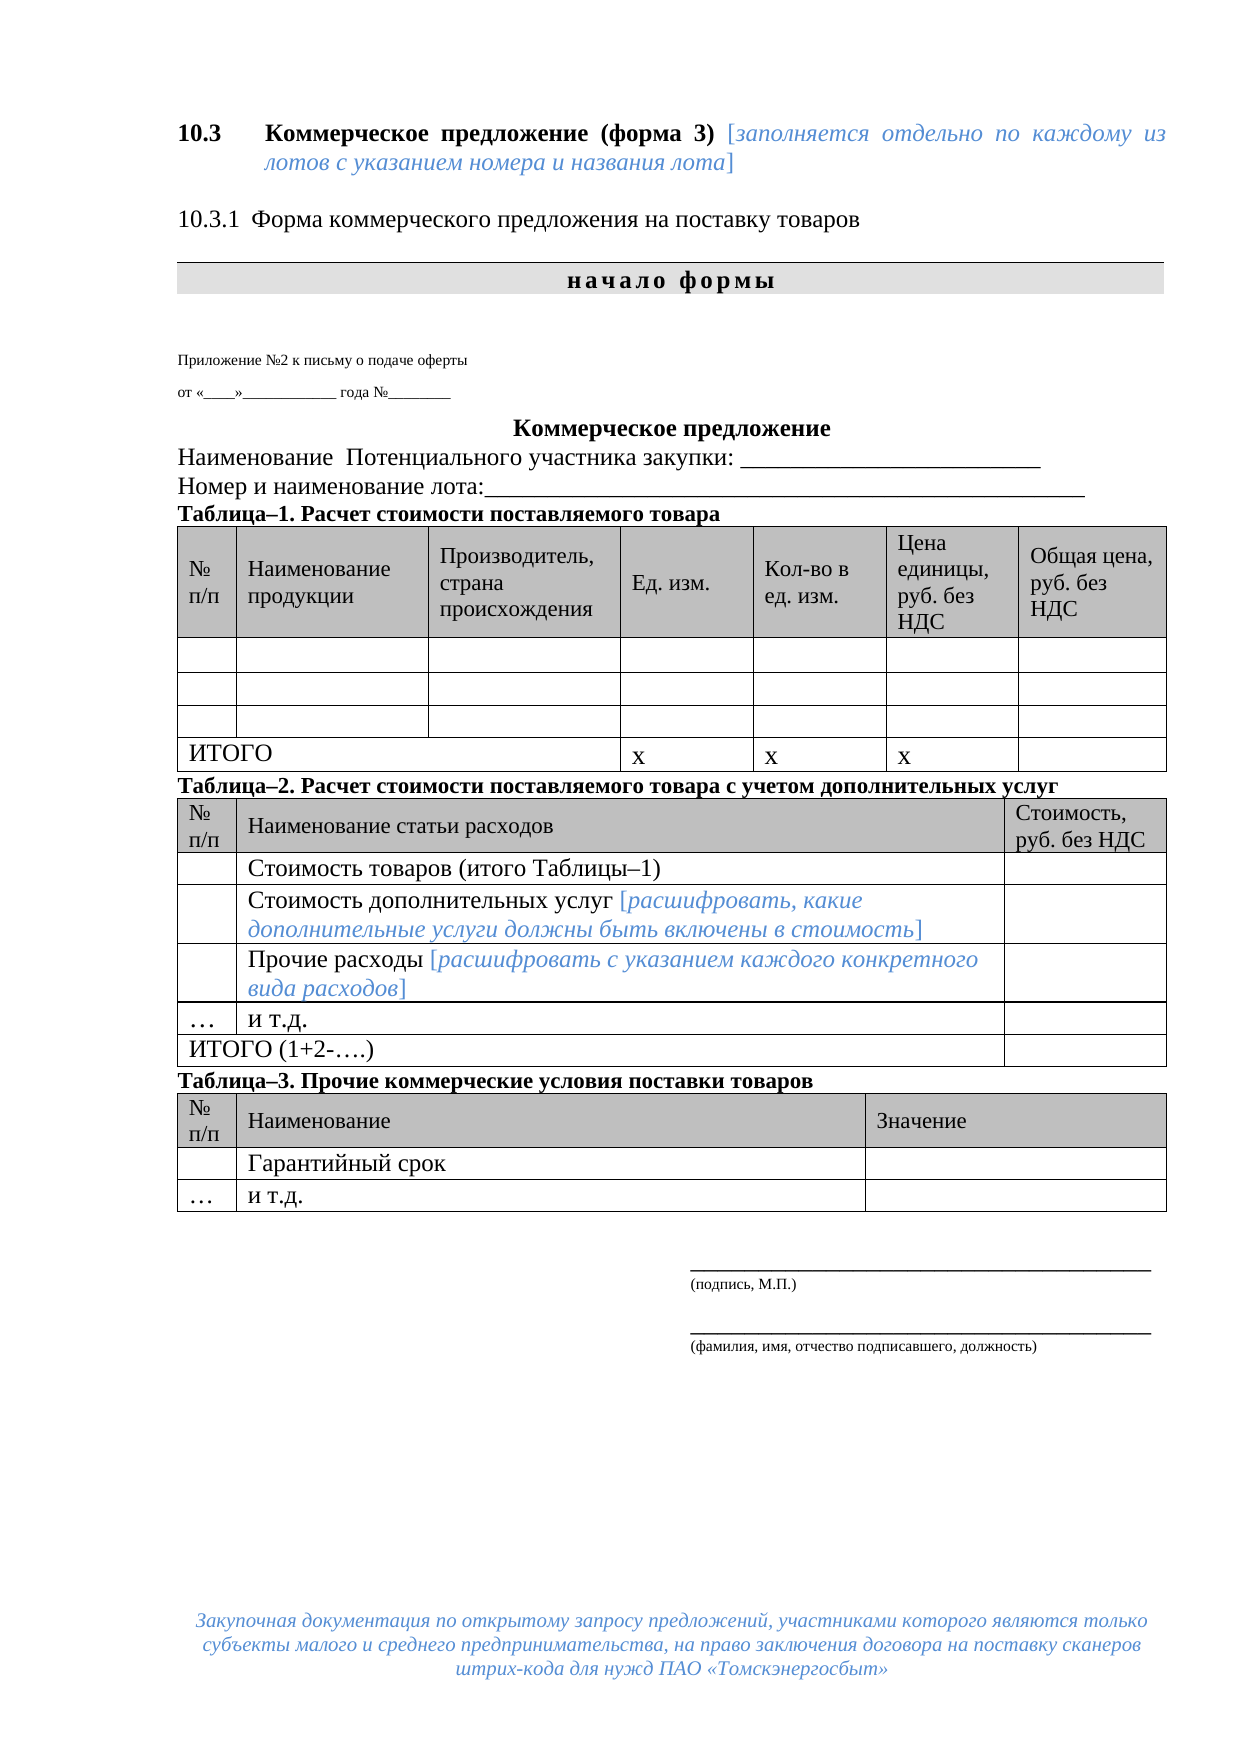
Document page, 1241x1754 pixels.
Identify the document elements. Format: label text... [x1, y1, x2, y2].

table_cell [1005, 853, 1166, 884]
table_cell [754, 706, 886, 737]
table_header Стоимость, руб. без НДС [1005, 799, 1166, 852]
text Таблица–1. Расчет стоимости поставляемого товара [177, 500, 1167, 526]
table_cell [1019, 638, 1166, 672]
table_cell [178, 944, 236, 1001]
table_header Ед. изм. [621, 527, 753, 637]
table_cell ИТОГО [178, 738, 620, 771]
table_cell [178, 885, 236, 943]
table_cell [887, 673, 1018, 705]
table_header Значение [866, 1094, 1166, 1147]
list Форма коммерческого предложения на поставку товаров [177, 204, 1167, 233]
table_cell и т.д. [237, 1003, 1004, 1033]
table_cell … [178, 1003, 236, 1033]
table_cell [429, 673, 620, 705]
table_cell [866, 1180, 1166, 1211]
table_cell Гарантийный срок [237, 1148, 865, 1179]
table_cell [237, 638, 428, 672]
table_cell … [178, 1180, 236, 1211]
table_cell [866, 1148, 1166, 1179]
table_cell Стоимость товаров (итого Таблицы–1) [237, 853, 1004, 884]
table_header Наименование [237, 1094, 865, 1147]
table_cell [178, 1148, 236, 1179]
text Приложение №2 к письму о подаче оферты от «____»____________ года №________ [177, 351, 1167, 413]
table_header __________________________________ (подпись, М.П.) [679, 1244, 1163, 1306]
text Таблица–2. Расчет стоимости поставляемого товара с учетом дополнительных услуг [177, 772, 1167, 798]
table_cell [1005, 1035, 1166, 1066]
text начало формы [177, 263, 1164, 294]
table_cell [1005, 885, 1166, 943]
table_cell [1005, 944, 1166, 1001]
table_cell [237, 673, 428, 705]
table_cell и т.д. [237, 1180, 865, 1211]
table_cell Стоимость дополнительных услуг [расшифровать, какие дополнительные услуги должны быть включены в стоимость] [237, 885, 1004, 943]
table_cell [1019, 673, 1166, 705]
text Коммерческое предложение [177, 413, 1167, 442]
table_cell [754, 673, 886, 705]
table_header Цена единицы, руб. без НДС [887, 527, 1018, 637]
table_cell х [621, 738, 753, 771]
table_header Общая цена, руб. без НДС [1019, 527, 1166, 637]
table_header № п/п [178, 799, 236, 852]
table_cell [429, 638, 620, 672]
table_cell [237, 706, 428, 737]
text Наименование Потенциального участника закупки: ________________________ [177, 442, 1167, 471]
table_cell __________________________________ (фамилия, имя, отчество подписавшего, должность) [679, 1306, 1163, 1368]
table_cell [178, 853, 236, 884]
table_cell х [754, 738, 886, 771]
list Коммерческое предложение (форма 3) [заполняется отдельно по каждому из лотов с указанием номера и названия лота] [177, 118, 1167, 176]
table_header Наименование продукции [237, 527, 428, 637]
table_cell [429, 706, 620, 737]
table_header Производитель, страна происхождения [429, 527, 620, 637]
table_cell [178, 638, 236, 672]
text Номер и наименование лота:________________________________________________ [177, 471, 1167, 500]
table_header № п/п [178, 527, 236, 637]
table_cell [887, 706, 1018, 737]
table_cell Прочие расходы [расшифровать с указанием каждого конкретного вида расходов] [237, 944, 1004, 1001]
table_cell ИТОГО (1+2-….) [178, 1035, 1004, 1066]
table_cell [621, 673, 753, 705]
table_header Кол-во в ед. изм. [754, 527, 886, 637]
table_header Наименование статьи расходов [237, 799, 1004, 852]
table_cell [621, 706, 753, 737]
table_cell [754, 638, 886, 672]
table_cell [1019, 706, 1166, 737]
table_cell [178, 706, 236, 737]
table_cell [1005, 1003, 1166, 1033]
table_cell [1019, 738, 1166, 771]
table_cell [887, 638, 1018, 672]
table_cell [621, 638, 753, 672]
table_header № п/п [178, 1094, 236, 1147]
text Таблица–3. Прочие коммерческие условия поставки товаров [177, 1067, 1167, 1093]
table_cell х [887, 738, 1018, 771]
table_cell [178, 673, 236, 705]
